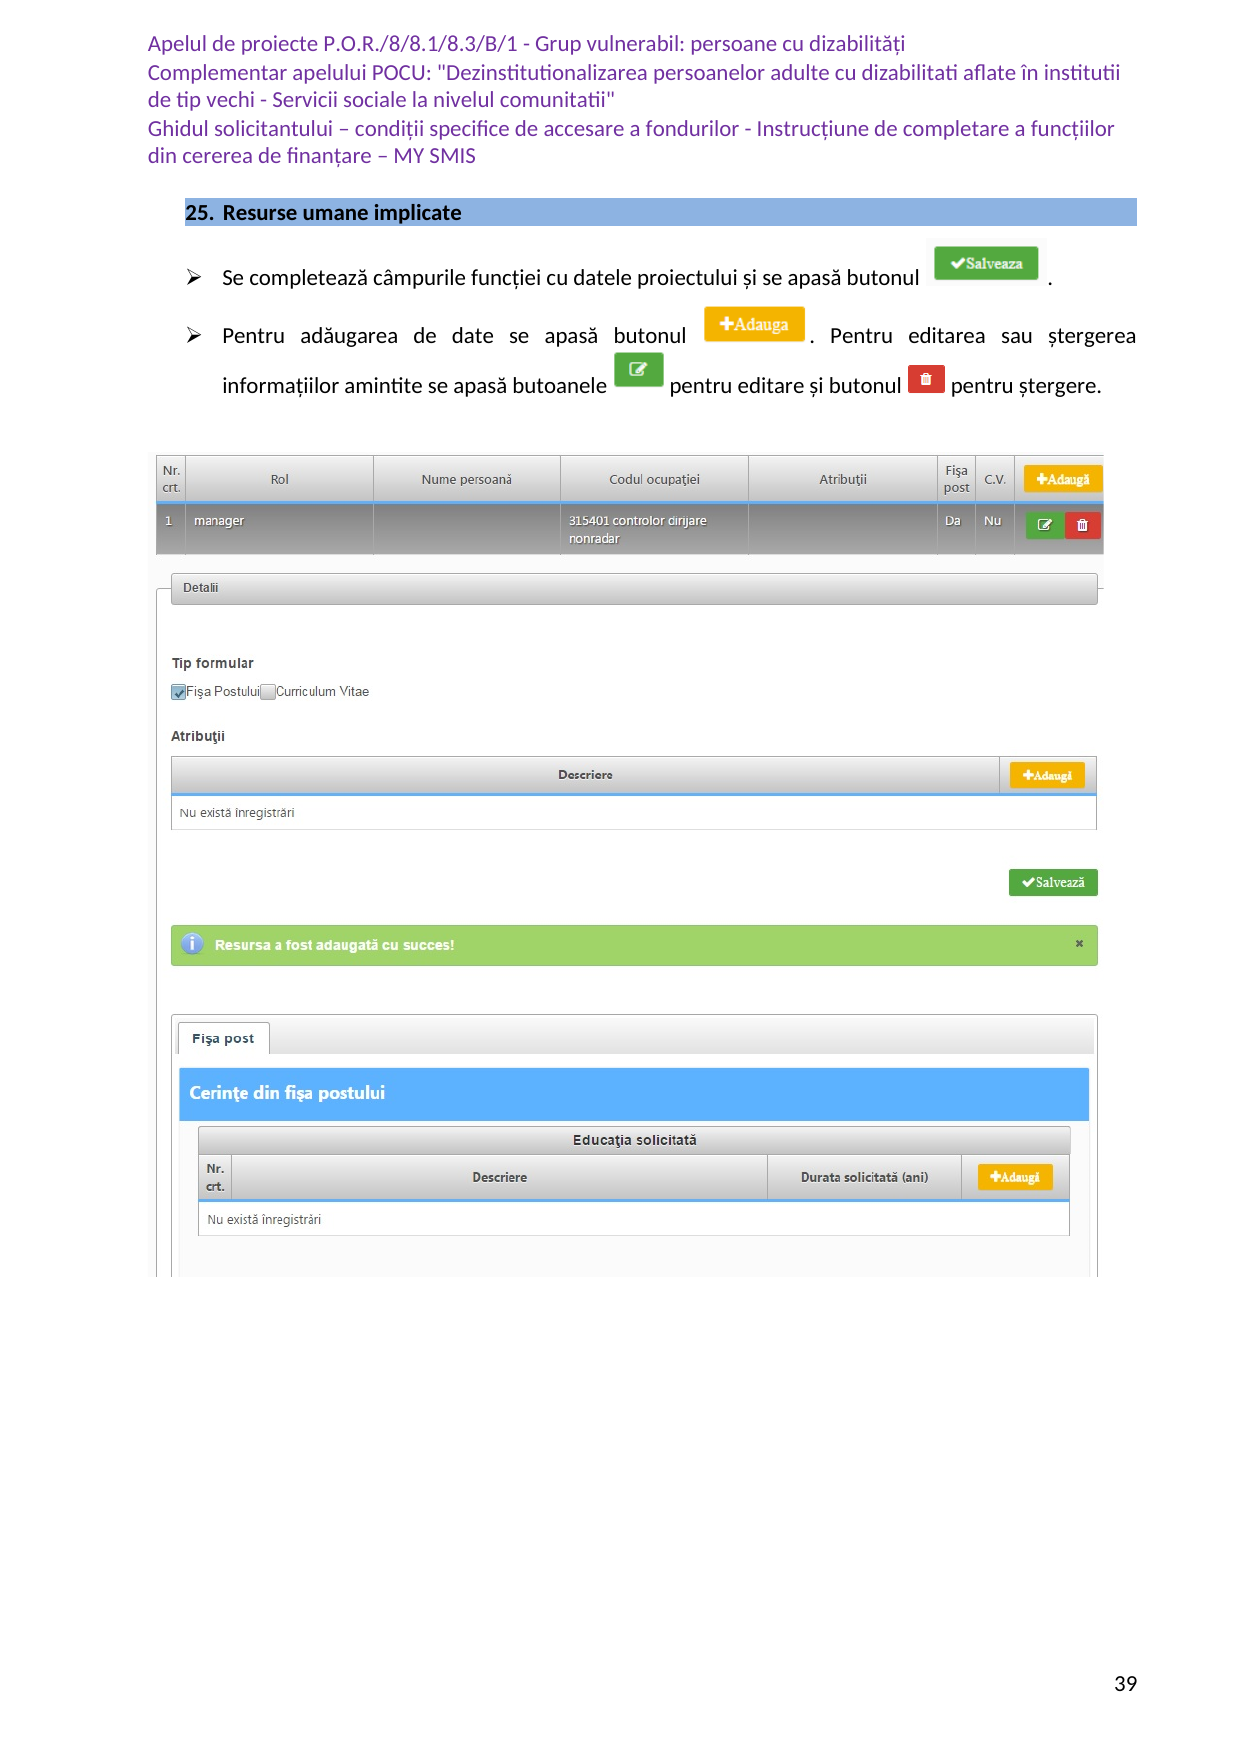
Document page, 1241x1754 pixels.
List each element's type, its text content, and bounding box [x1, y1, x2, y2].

picture [147, 452, 1104, 1277]
picture [926, 238, 1047, 286]
picture [702, 304, 809, 344]
picture [907, 363, 946, 394]
list Pentru adăugarea de date se apasă butonul . Pentru editarea sau ștergerea informațiilor amintite se apasă butoanele pentru editare și butonul pentru ștergere. [185, 304, 1137, 400]
picture [612, 349, 665, 394]
list Se completează câmpurile funcției cu datele proiectului și se apasă butonul . [185, 238, 1137, 292]
list Resurse umane implicate [185, 198, 1137, 226]
